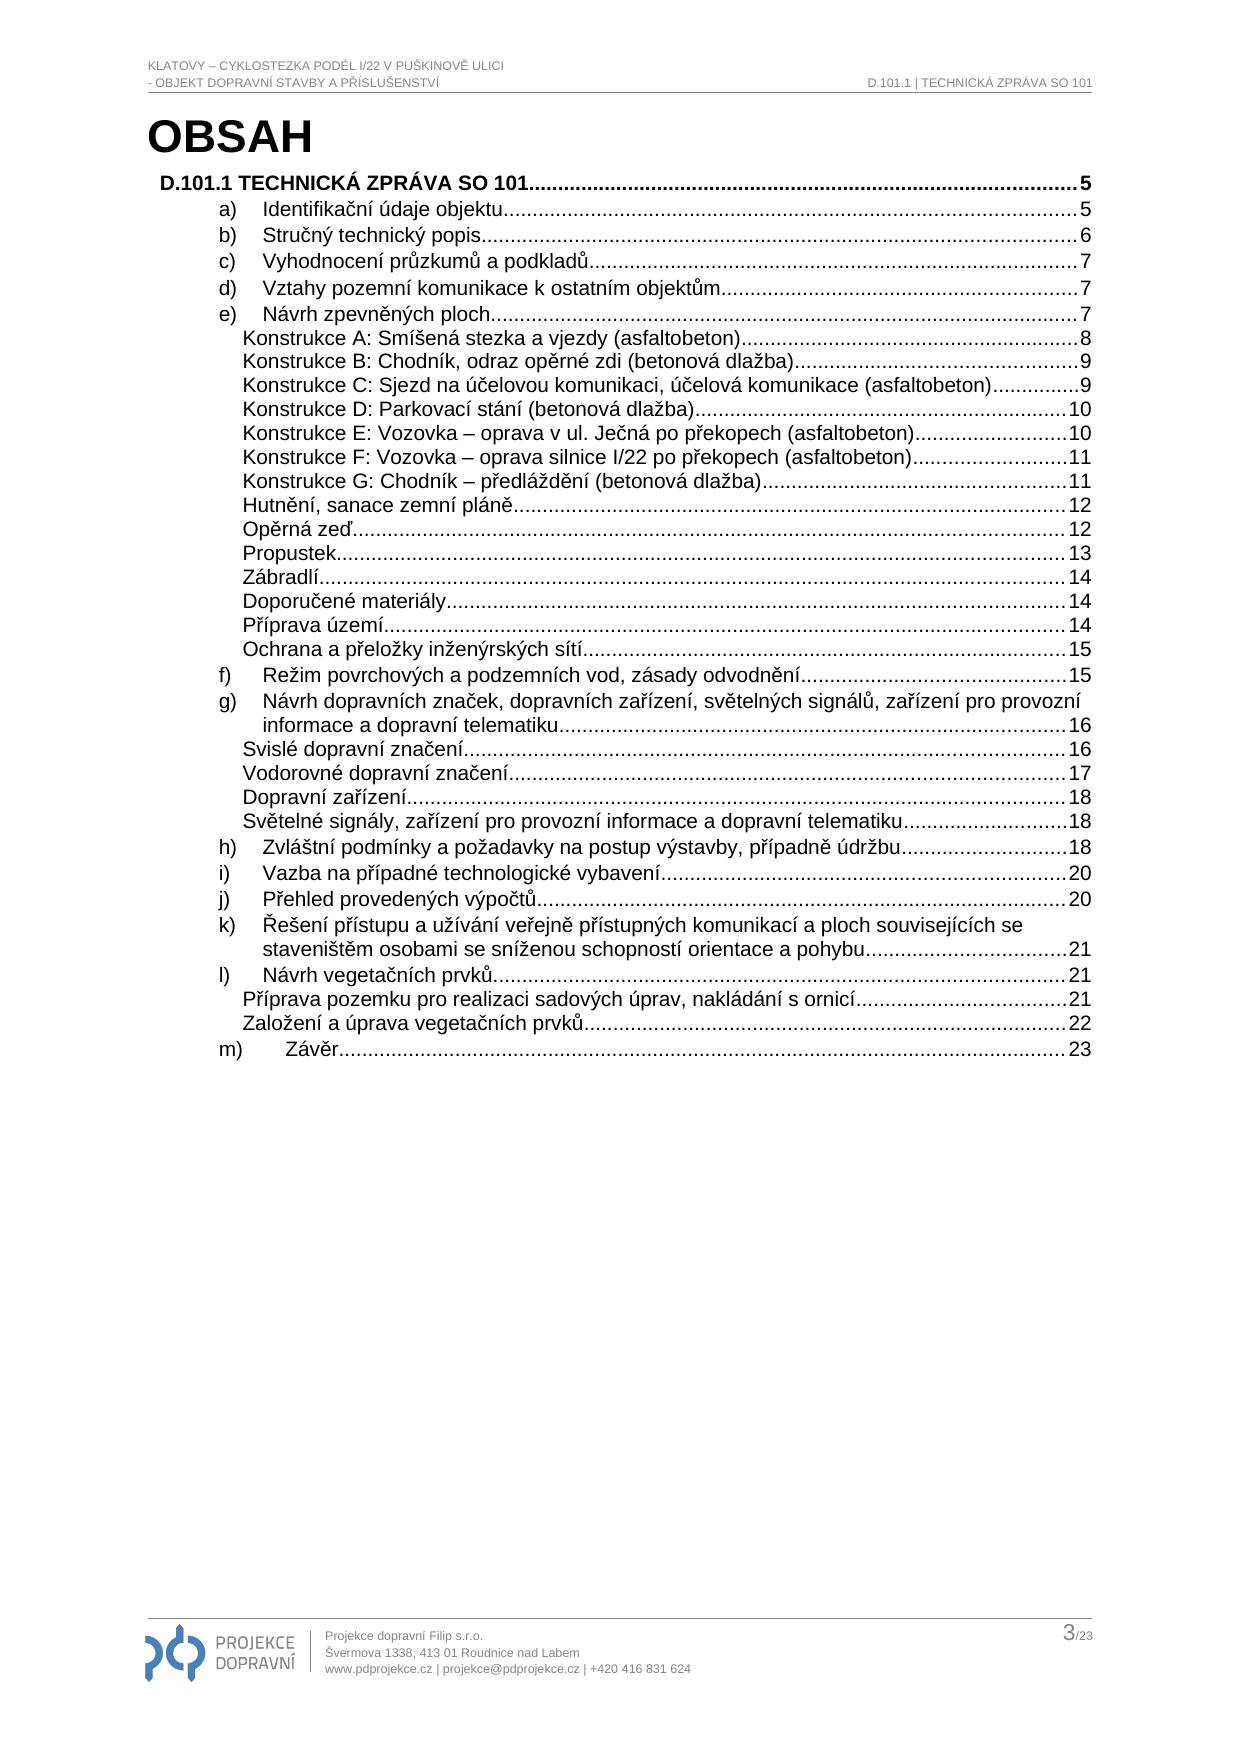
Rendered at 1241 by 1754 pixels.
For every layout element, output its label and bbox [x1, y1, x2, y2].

picture [142, 1621, 299, 1686]
